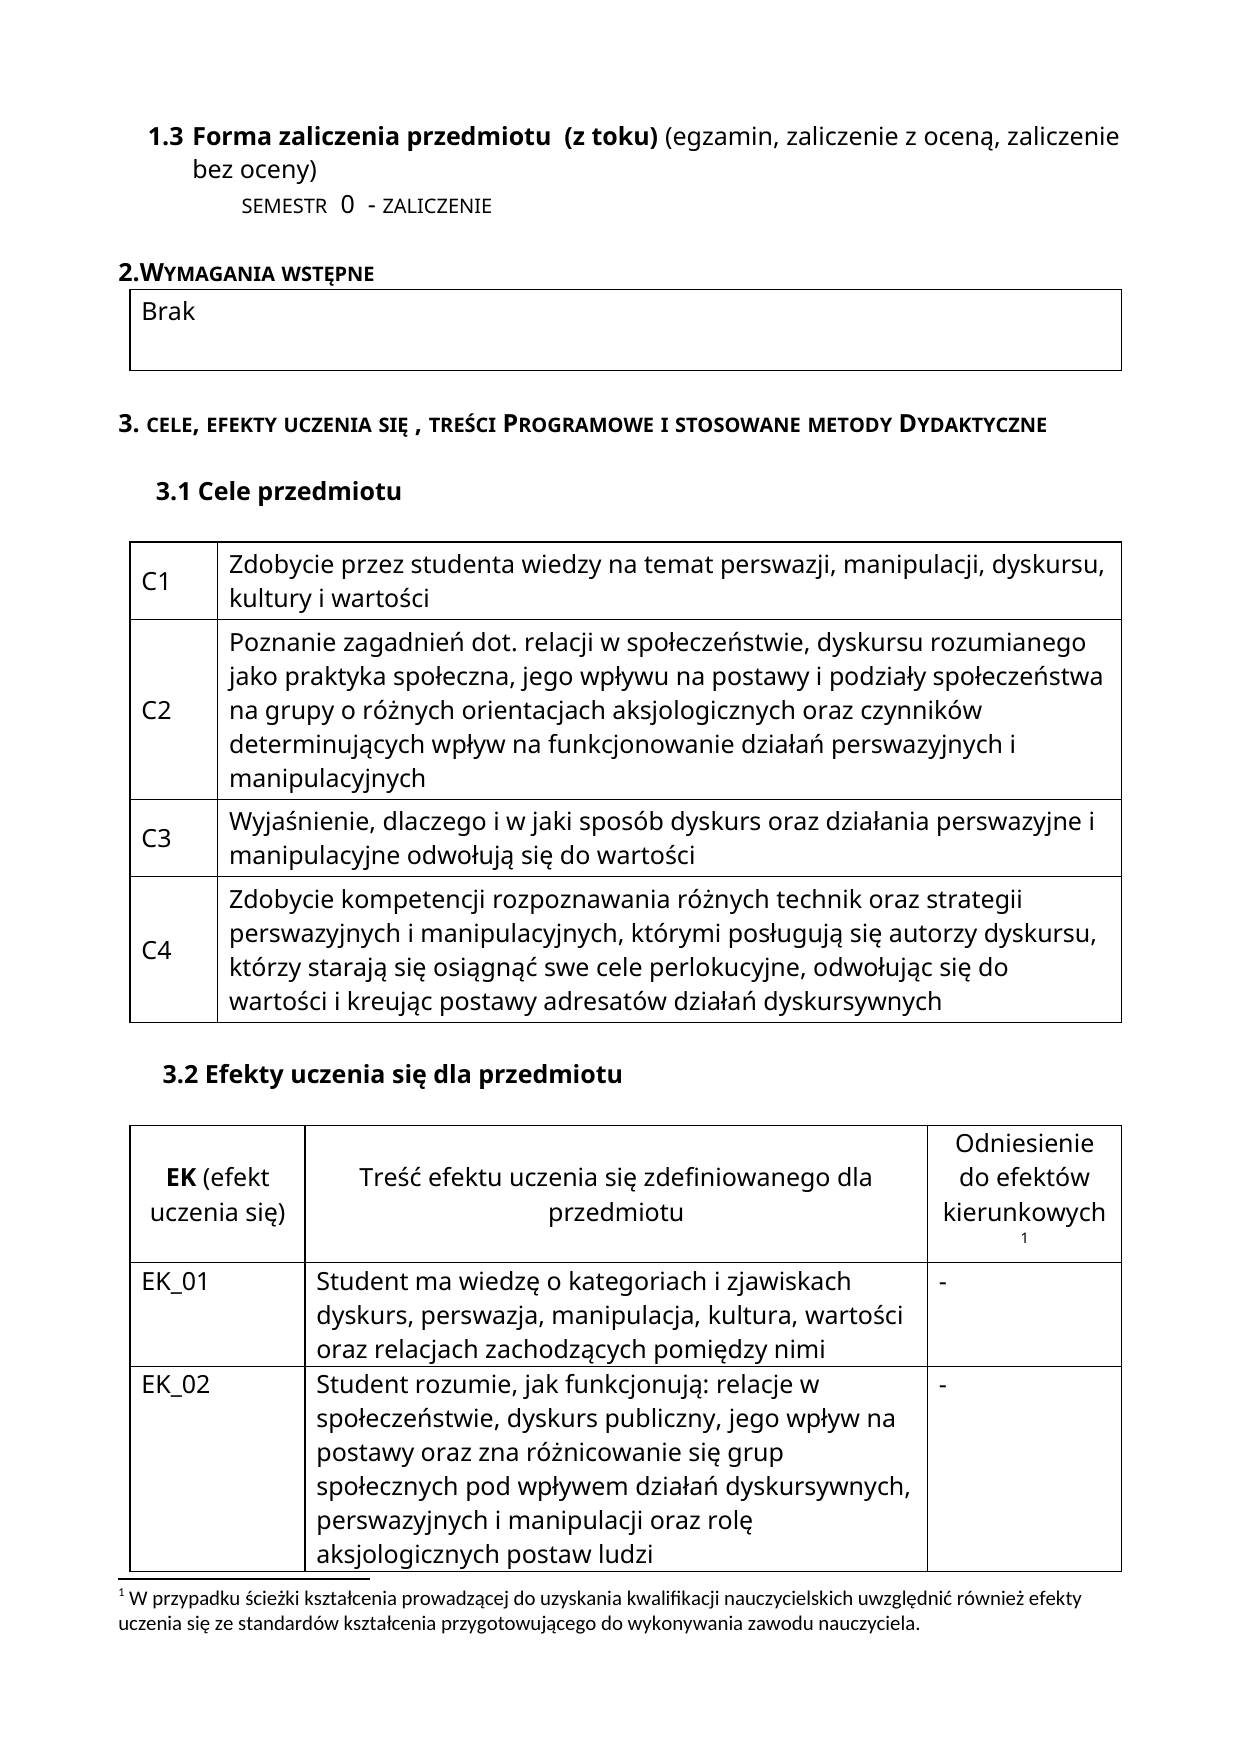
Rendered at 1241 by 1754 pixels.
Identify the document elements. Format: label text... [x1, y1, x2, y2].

table_header C1 [131, 543, 217, 619]
table_header EK (efekt uczenia się) [131, 1126, 304, 1262]
text 1.3 Forma zaliczenia przedmiotu (z toku) (egzamin, zaliczenie z oceną, zaliczenie bez oceny) [148, 118, 1122, 186]
table_cell Student rozumie, jak funkcjonują: relacje w społeczeństwie, dyskurs publiczny, jego wpływ na postawy oraz zna różnicowanie się grup społecznych pod wpływem działań dyskursywnych, perswazyjnych i manipulacji oraz rolę aksjologicznych postaw ludzi [306, 1367, 927, 1571]
table_header Odniesienie do efektów kierunkowych [928, 1126, 1121, 1262]
table_cell C2 [131, 620, 217, 799]
text 3.2 Efekty uczenia się dla przedmiotu [162, 1057, 1122, 1091]
table_cell Wyjaśnienie, dlaczego i w jaki sposób dyskurs oraz działania perswazyjne i manipulacyjne odwołują się do wartości [218, 800, 1121, 876]
table_cell - [928, 1367, 1121, 1571]
table_cell Poznanie zagadnień dot. relacji w społeczeństwie, dyskursu rozumianego jako praktyka społeczna, jego wpływu na postawy i podziały społeczeństwa na grupy o różnych orientacjach aksjologicznych oraz czynników determinujących wpływ na funkcjonowanie działań perswazyjnych i manipulacyjnych [218, 620, 1121, 799]
table_cell C4 [131, 877, 217, 1022]
table_header Brak [131, 290, 1121, 370]
table_cell - [928, 1263, 1121, 1366]
text 3.1 Cele przedmiotu [156, 473, 1122, 507]
table_header Zdobycie przez studenta wiedzy na temat perswazji, manipulacji, dyskursu, kultury i wartości [218, 543, 1121, 619]
table_cell EK_01 [131, 1263, 304, 1366]
table_cell EK_02 [131, 1367, 304, 1571]
table_header Treść efektu uczenia się zdefiniowanego dla przedmiotu [306, 1126, 927, 1262]
table_cell Student ma wiedzę o kategoriach i zjawiskach dyskurs, perswazja, manipulacja, kultura, wartości oraz relacjach zachodzących pomiędzy nimi [306, 1263, 927, 1366]
table_cell Zdobycie kompetencji rozpoznawania różnych technik oraz strategii perswazyjnych i manipulacyjnych, którymi posługują się autorzy dyskursu, którzy starają się osiągnąć swe cele perlokucyjne, odwołując się do wartości i kreując postawy adresatów działań dyskursywnych [218, 877, 1121, 1022]
text 2.Wymagania wstępne [118, 254, 1122, 288]
table_cell C3 [131, 800, 217, 876]
text semestr 0 - zaliczenie [118, 186, 1122, 220]
text 3. cele, efekty uczenia się , treści Programowe i stosowane metody Dydaktyczne [118, 405, 1122, 439]
